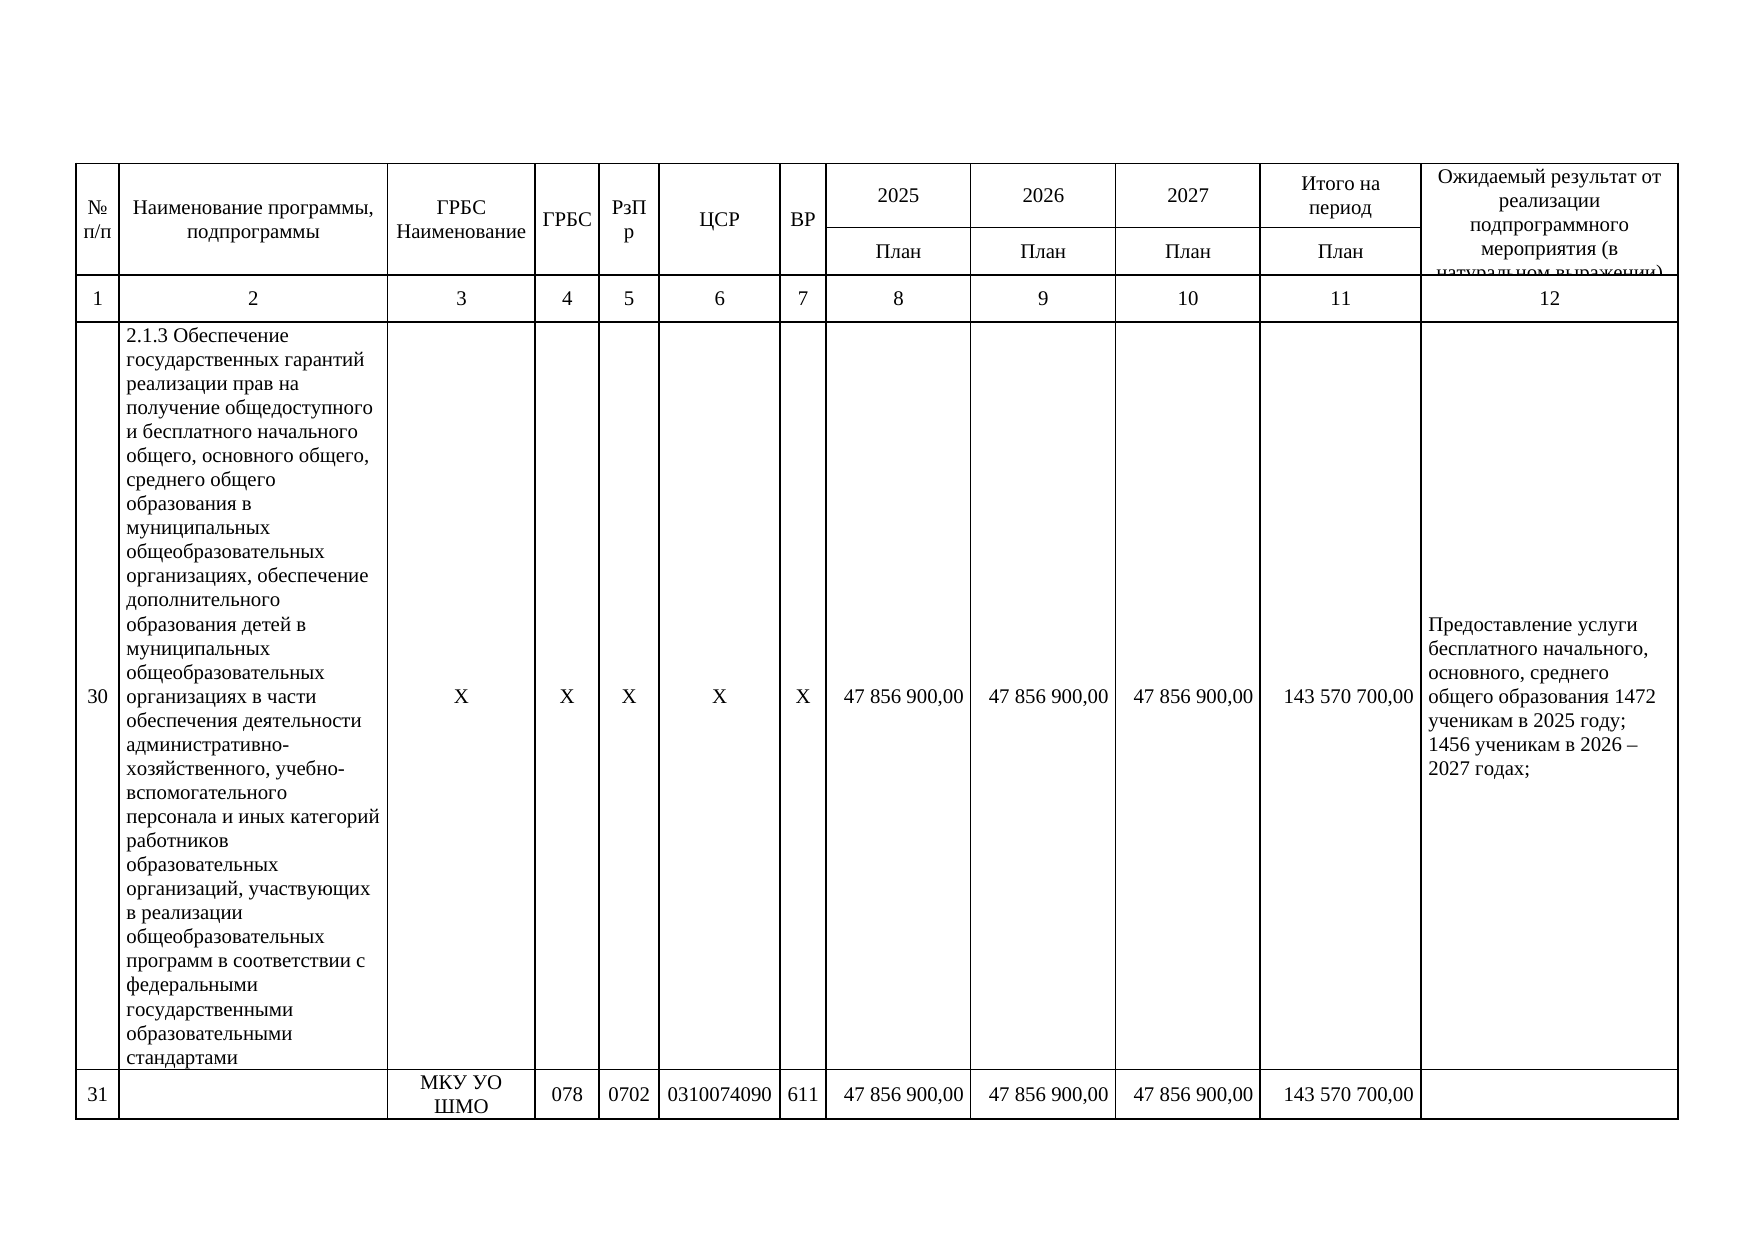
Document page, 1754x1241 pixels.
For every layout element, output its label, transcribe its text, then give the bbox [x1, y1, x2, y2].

table_cell 11 [1261, 276, 1420, 321]
table_header 2026 [971, 164, 1115, 227]
table_cell 6 [660, 276, 779, 321]
table_cell 47 856 900,00 [827, 1070, 970, 1118]
table_cell 31 [77, 1070, 118, 1118]
table_cell 30 [77, 323, 118, 1069]
table_cell 7 [781, 276, 825, 321]
table_cell МКУ УО ШМО [388, 1070, 534, 1118]
table_cell X [536, 323, 598, 1069]
table_header Ожидаемый результат от реализации подпрограммного мероприятия (в натуральном выражении) [1422, 164, 1677, 274]
table_cell [120, 1070, 387, 1118]
table_header ГРБС [536, 164, 598, 274]
table_cell 078 [536, 1070, 598, 1118]
table_cell 0310074090 [660, 1070, 779, 1118]
table_header Наименование программы, подпрограммы [120, 164, 387, 274]
table_cell 143 570 700,00 [1261, 323, 1420, 1069]
table_cell 47 856 900,00 [827, 323, 970, 1069]
table_header ЦСР [660, 164, 779, 274]
table_cell X [388, 323, 534, 1069]
table_cell 47 856 900,00 [971, 323, 1115, 1069]
table_cell 3 [388, 276, 534, 321]
table_cell 4 [536, 276, 598, 321]
table_cell 9 [971, 276, 1115, 321]
table_cell 1 [77, 276, 118, 321]
table_header № п/п [77, 164, 118, 274]
table_cell 47 856 900,00 [1116, 323, 1259, 1069]
table_header ГРБС Наименование [388, 164, 534, 274]
table_cell Предоставление услуги бесплатного начального, основного, среднего общего образования 1472 ученикам в 2025 году; 1456 ученикам в 2026 – 2027 годах; [1422, 323, 1677, 1069]
table_cell 0702 [600, 1070, 658, 1118]
table_cell 12 [1422, 276, 1677, 321]
table_cell План [1116, 228, 1259, 274]
table_cell 8 [827, 276, 970, 321]
table_cell 611 [781, 1070, 825, 1118]
table_header ВР [781, 164, 825, 274]
table_cell 47 856 900,00 [971, 1070, 1115, 1118]
table_cell План [1261, 228, 1420, 274]
table_cell 143 570 700,00 [1261, 1070, 1420, 1118]
table_cell [1422, 1070, 1677, 1118]
table_cell 5 [600, 276, 658, 321]
table_cell X [781, 323, 825, 1069]
table_cell 2.1.3 Обеспечение государственных гарантий реализации прав на получение общедоступного и бесплатного начального общего, основного общего, среднего общего образования в муниципальных общеобразовательных организациях, обеспечение дополнительного образования детей в муниципальных общеобразовательных организациях в части обеспечения деятельности административно-хозяйственного, учебно-вспомогательного персонала и иных категорий работников образовательных организаций, участвующих в реализации общеобразовательных программ в соответствии с федеральными государственными образовательными стандартами [120, 323, 387, 1069]
table_cell 10 [1116, 276, 1259, 321]
table_cell X [660, 323, 779, 1069]
table_header Итого на период [1261, 164, 1420, 227]
table_cell План [827, 228, 970, 274]
table_cell План [971, 228, 1115, 274]
table_cell 47 856 900,00 [1116, 1070, 1259, 1118]
table_header 2025 [827, 164, 970, 227]
table_header РзПр [600, 164, 658, 274]
table_header 2027 [1116, 164, 1259, 227]
table_cell X [600, 323, 658, 1069]
table_cell 2 [120, 276, 387, 321]
